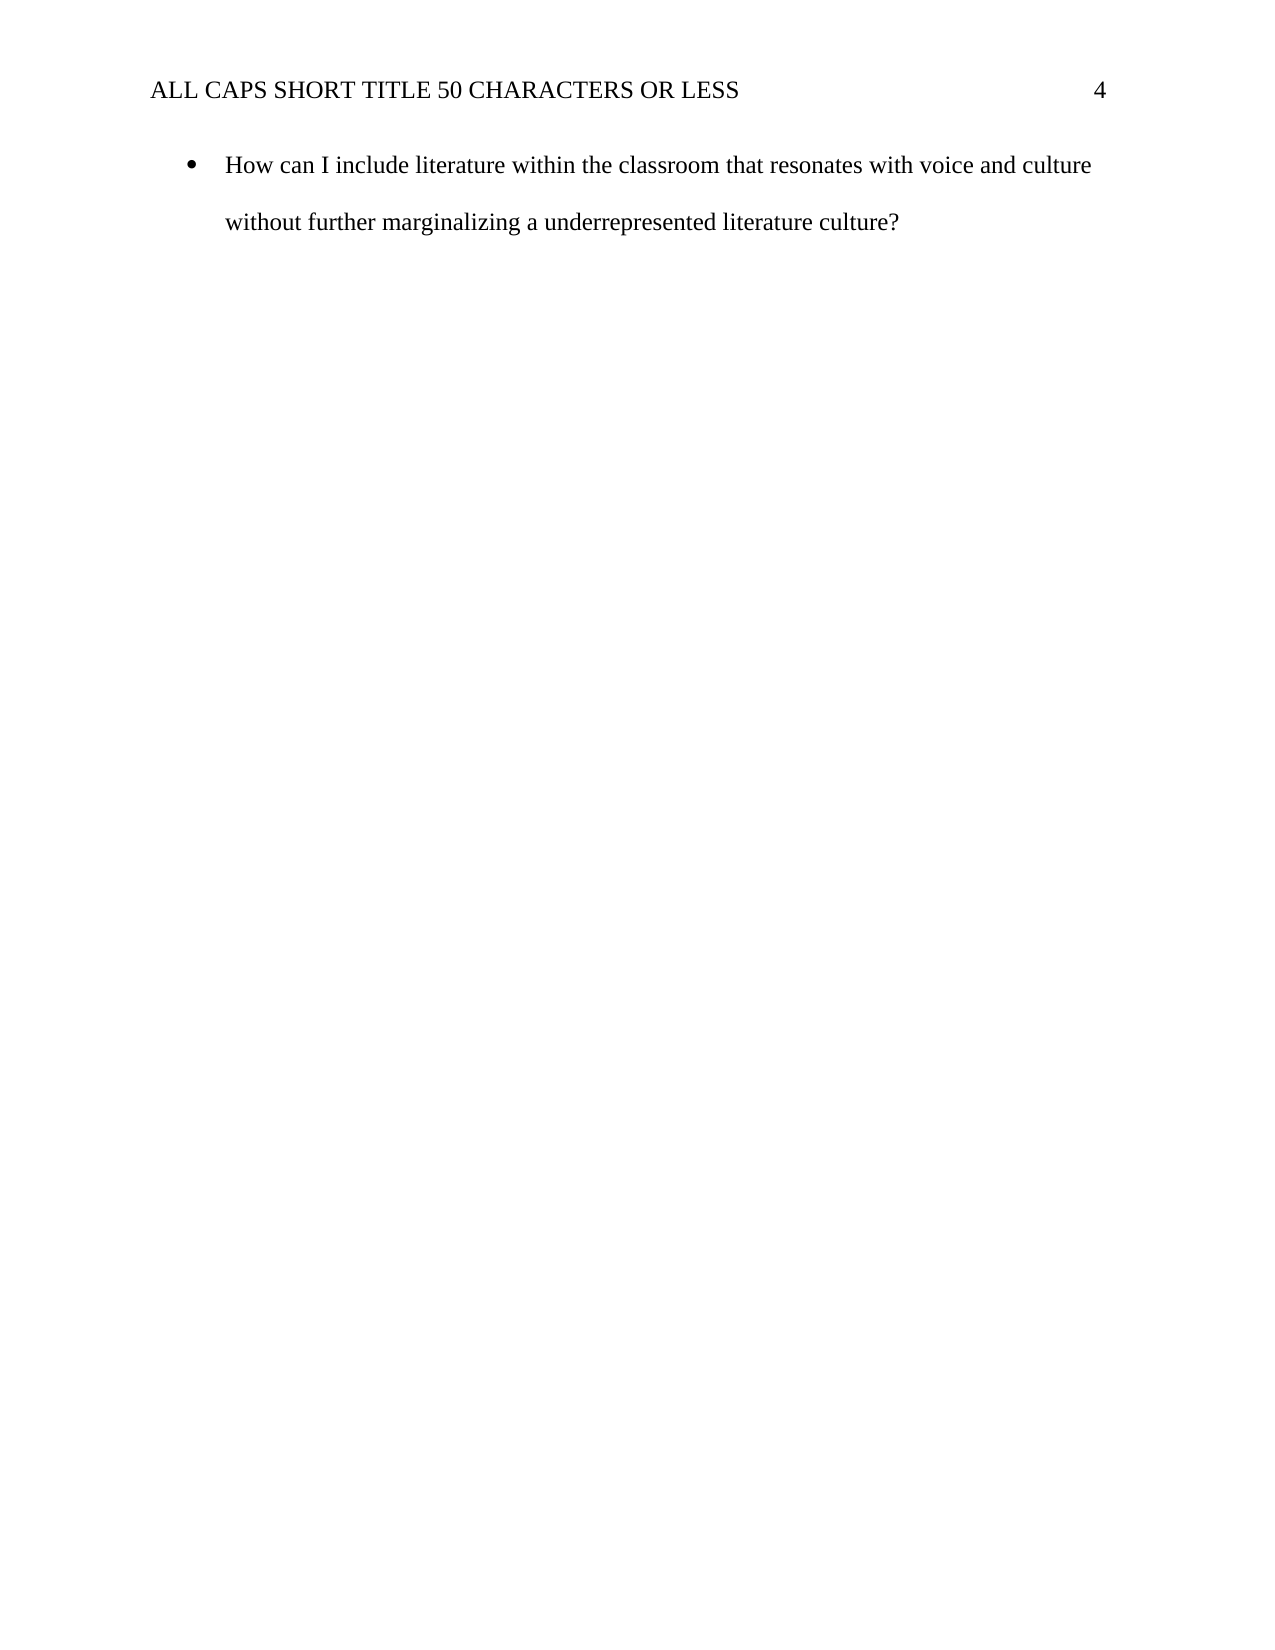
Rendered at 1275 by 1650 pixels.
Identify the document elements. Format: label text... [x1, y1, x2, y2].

list How can I include literature within the classroom that resonates with voice and culture without further marginalizing a underrepresented literature culture? [187, 150, 1125, 236]
